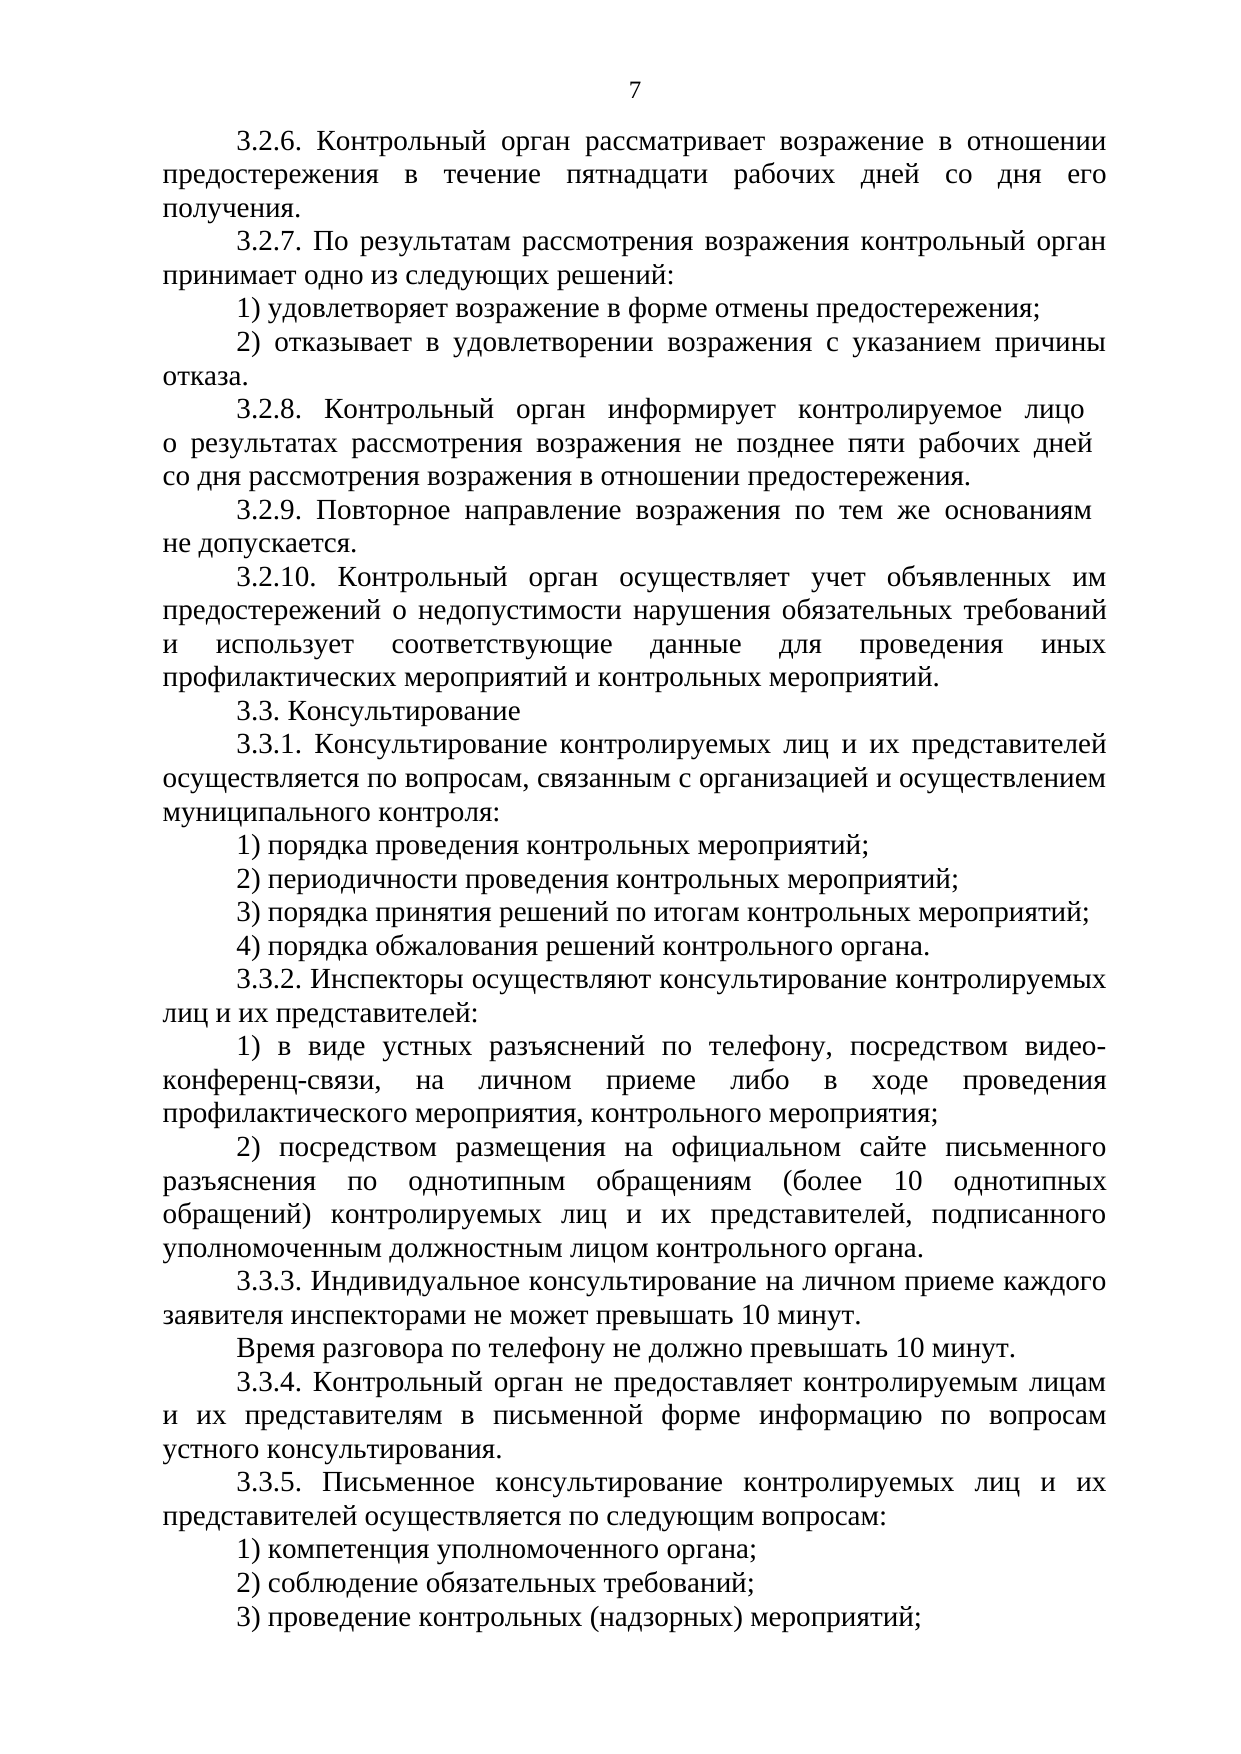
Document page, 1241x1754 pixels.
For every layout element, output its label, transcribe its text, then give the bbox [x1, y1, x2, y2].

text 3.3. Консультирование [162, 693, 1107, 727]
text 2) соблюдение обязательных требований; [162, 1565, 1107, 1599]
text Время разговора по телефону не должно превышать 10 минут. [162, 1330, 1107, 1364]
text 1) в виде устных разъяснений по телефону, посредством видео-конференц-связи, на личном приеме либо в ходе проведения профилактического мероприятия, контрольного мероприятия; [162, 1028, 1107, 1129]
text 2) посредством размещения на официальном сайте письменного разъяснения по однотипным обращениям (более 10 однотипных обращений) контролируемых лиц и их представителей, подписанного уполномоченным должностным лицом контрольного органа. [162, 1129, 1107, 1263]
text 1) удовлетворяет возражение в форме отмены предостережения; [162, 291, 1107, 324]
text 3) порядка принятия решений по итогам контрольных мероприятий; [162, 894, 1107, 928]
text 3.2.7. По результатам рассмотрения возражения контрольный орган принимает одно из следующих решений: [162, 223, 1107, 291]
text 3.2.6. Контрольный орган рассматривает возражение в отношении предостережения в течение пятнадцати рабочих дней со дня его получения. [162, 123, 1107, 223]
text 1) компетенция уполномоченного органа; [162, 1532, 1107, 1565]
text 2) периодичности проведения контрольных мероприятий; [162, 861, 1107, 894]
text 3.3.1. Консультирование контролируемых лиц и их представителей осуществляется по вопросам, связанным с организацией и осуществлением муниципального контроля: [162, 727, 1107, 827]
text 2) отказывает в удовлетворении возражения с указанием причины отказа. [162, 324, 1107, 391]
text 3.2.10. Контрольный орган осуществляет учет объявленных им предостережений о недопустимости нарушения обязательных требований и использует соответствующие данные для проведения иных профилактических мероприятий и контрольных мероприятий. [162, 559, 1107, 693]
text 3.3.5. Письменное консультирование контролируемых лиц и их представителей осуществляется по следующим вопросам: [162, 1464, 1107, 1532]
text 1) порядка проведения контрольных мероприятий; [162, 827, 1107, 861]
text 3.3.2. Инспекторы осуществляют консультирование контролируемых лиц и их представителей: [162, 961, 1107, 1028]
text 3.3.4. Контрольный орган не предоставляет контролируемым лицам и их представителям в письменной форме информацию по вопросам устного консультирования. [162, 1364, 1107, 1464]
text 3.2.8. Контрольный орган информирует контролируемое лицо о результатах рассмотрения возражения не позднее пяти рабочих дней со дня рассмотрения возражения в отношении предостережения. [162, 391, 1107, 492]
text 3.3.3. Индивидуальное консультирование на личном приеме каждого заявителя инспекторами не может превышать 10 минут. [162, 1263, 1107, 1330]
text 3.2.9. Повторное направление возражения по тем же основаниям не допускается. [162, 492, 1107, 559]
text 3) проведение контрольных (надзорных) мероприятий; [162, 1599, 1107, 1632]
text 4) порядка обжалования решений контрольного органа. [162, 928, 1107, 961]
